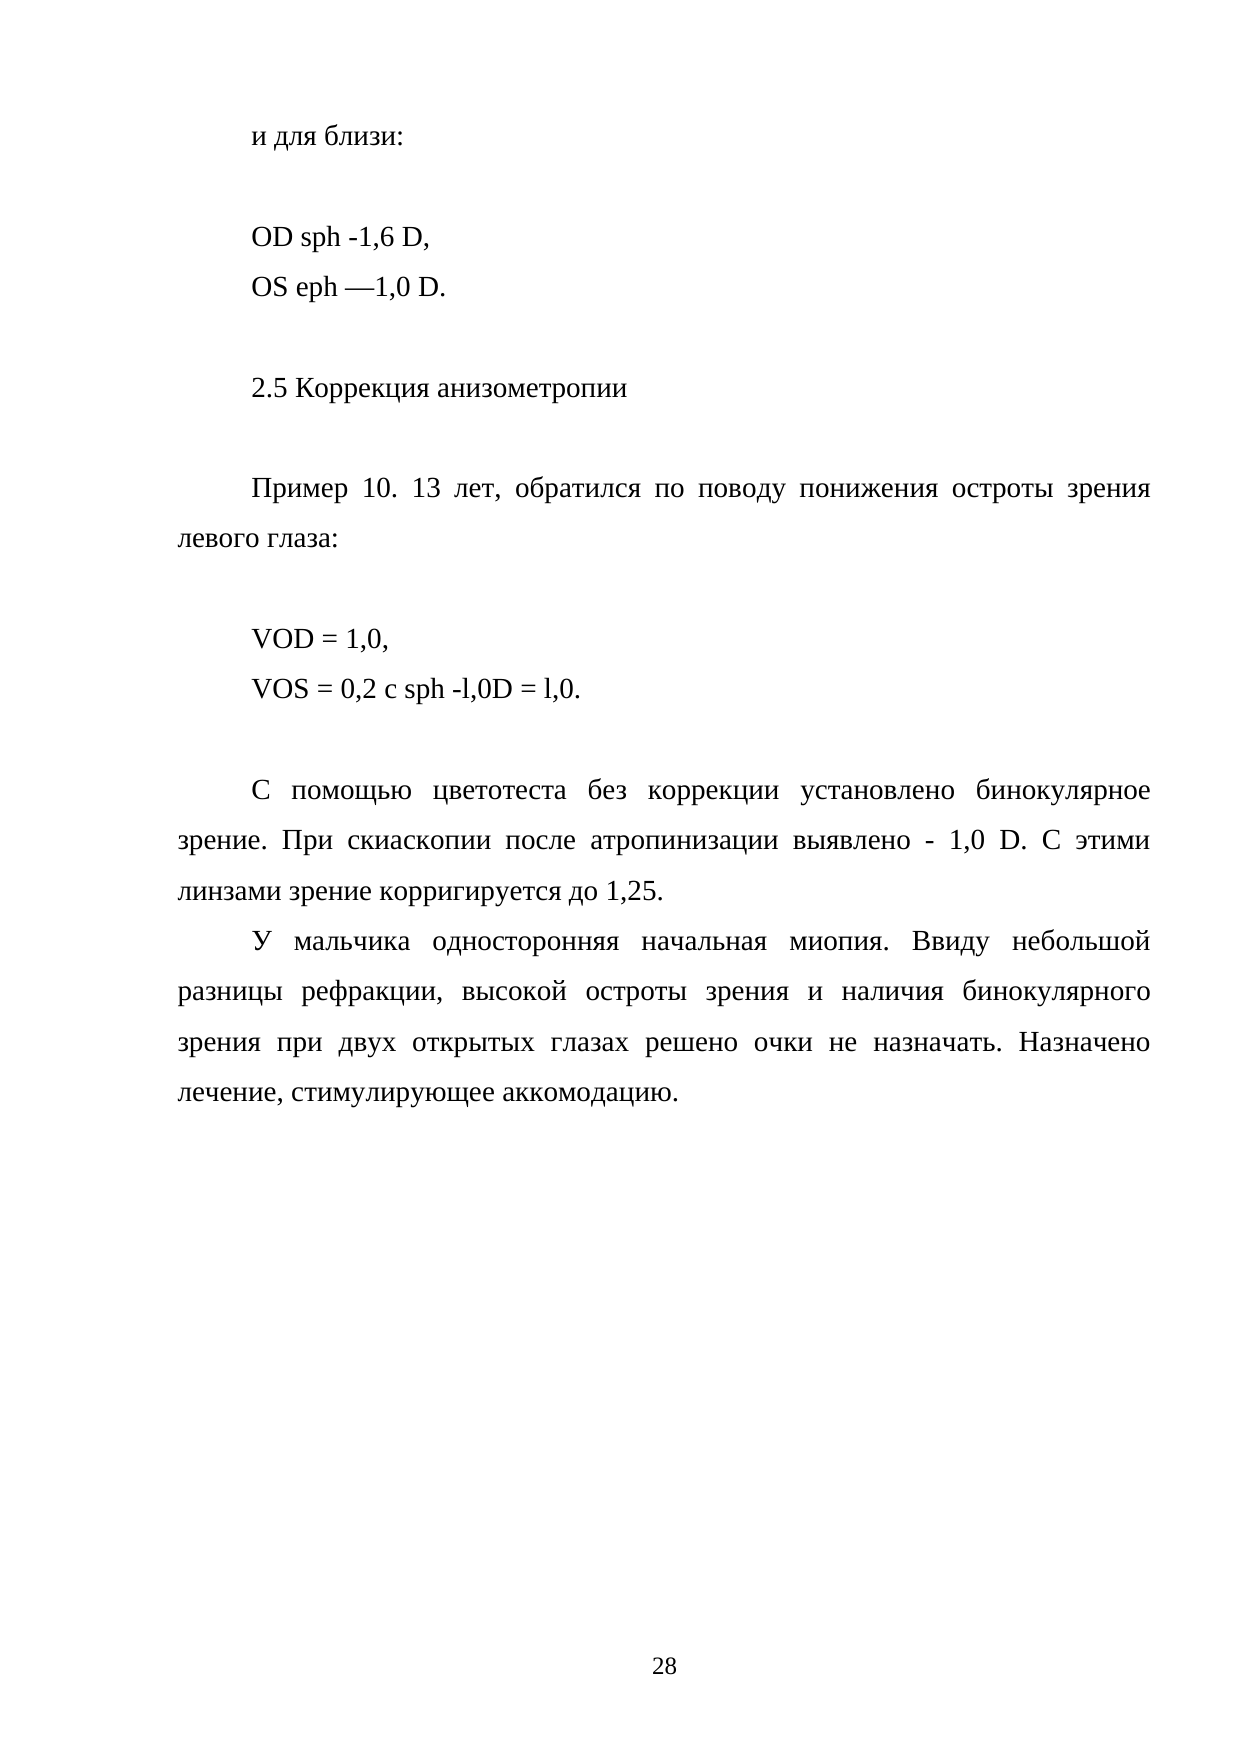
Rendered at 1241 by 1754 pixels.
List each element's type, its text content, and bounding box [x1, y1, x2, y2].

text 2.5 Коррекция анизометропии [177, 370, 1152, 403]
text OS eph —1,0 D. [177, 269, 1152, 303]
text и для близи: [177, 118, 1152, 152]
text У мальчика односторонняя начальная миопия. Ввиду небольшой разницы рефракции, высокой остроты зрения и наличия бинокулярного зрения при двух открытых глазах решено очки не назначать. Назначено лечение, стимулирующее аккомодацию. [177, 923, 1152, 1108]
text VOS = 0,2 c sph -l,0D = l,0. [177, 672, 1152, 705]
text Пример 10. 13 лет, обратился по поводу понижения остроты зрения левого глаза: [177, 470, 1152, 554]
text С помощью цветотеста без коррекции установлено бинокулярное зрение. При скиаскопии после атропинизации выявлено - 1,0 D. С этими линзами зрение корригируется до 1,25. [177, 772, 1152, 906]
text VOD = 1,0, [177, 621, 1152, 655]
text OD sph -1,6 D, [177, 219, 1152, 252]
